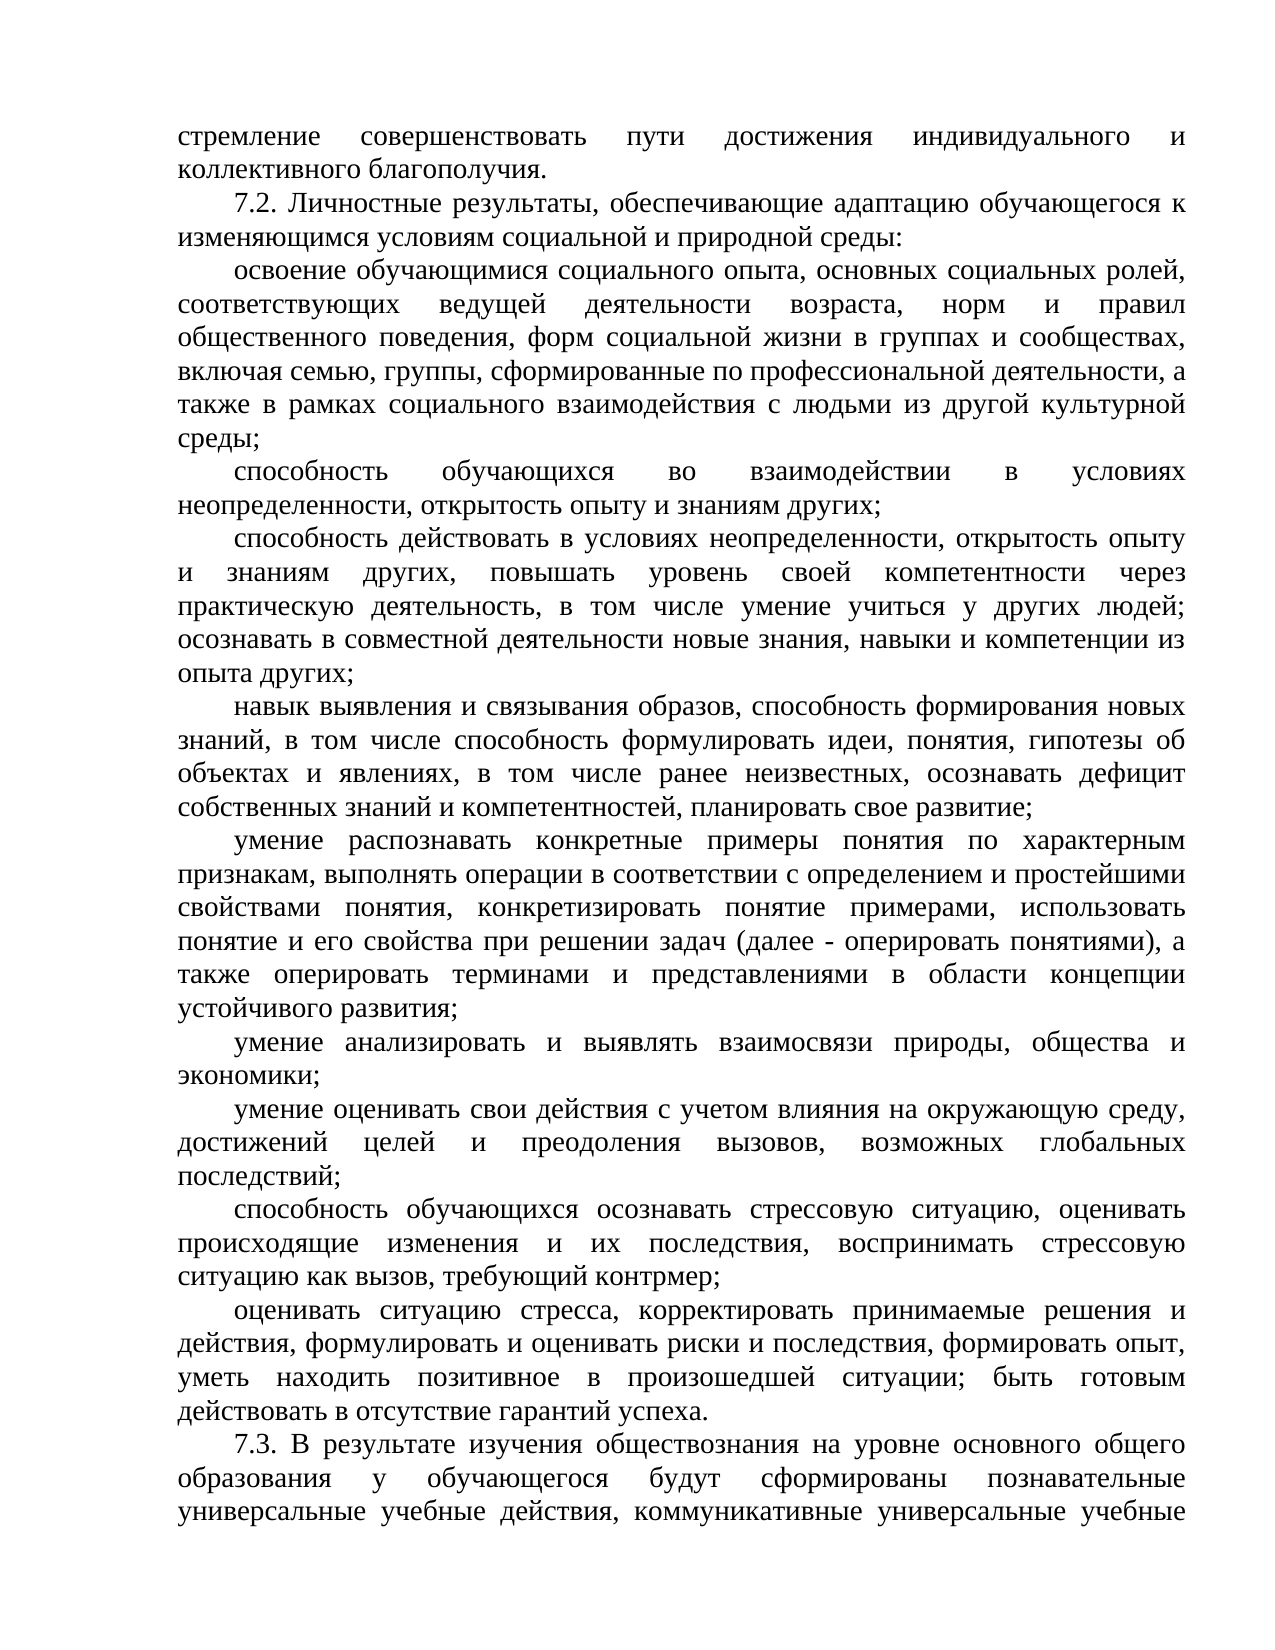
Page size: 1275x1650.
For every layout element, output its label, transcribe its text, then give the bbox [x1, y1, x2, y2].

text навык выявления и связывания образов, способность формирования новых знаний, в том числе способность формулировать идеи, понятия, гипотезы об объектах и явлениях, в том числе ранее неизвестных, осознавать дефицит собственных знаний и компетентностей, планировать свое развитие; [177, 688, 1186, 822]
text оценивать ситуацию стресса, корректировать принимаемые решения и действия, формулировать и оценивать риски и последствия, формировать опыт, уметь находить позитивное в произошедшей ситуации; быть готовым действовать в отсутствие гарантий успеха. [177, 1292, 1186, 1426]
text умение анализировать и выявлять взаимосвязи природы, общества и экономики; [177, 1024, 1186, 1091]
text умение распознавать конкретные примеры понятия по характерным признакам, выполнять операции в соответствии с определением и простейшими свойствами понятия, конкретизировать понятие примерами, использовать понятие и его свойства при решении задач (далее - оперировать понятиями), а также оперировать терминами и представлениями в области концепции устойчивого развития; [177, 822, 1186, 1024]
text способность обучающихся во взаимодействии в условиях неопределенности, открытость опыту и знаниям других; [177, 453, 1186, 521]
text освоение обучающимися социального опыта, основных социальных ролей, соответствующих ведущей деятельности возраста, норм и правил общественного поведения, форм социальной жизни в группах и сообществах, включая семью, группы, сформированные по профессиональной деятельности, а также в рамках социального взаимодействия с людьми из другой культурной среды; [177, 252, 1186, 453]
text способность обучающихся осознавать стрессовую ситуацию, оценивать происходящие изменения и их последствия, воспринимать стрессовую ситуацию как вызов, требующий контрмер; [177, 1191, 1186, 1292]
text 7.2. Личностные результаты, обеспечивающие адаптацию обучающегося к изменяющимся условиям социальной и природной среды: [177, 185, 1186, 252]
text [177, 118, 1186, 185]
text умение оценивать свои действия с учетом влияния на окружающую среду, достижений целей и преодоления вызовов, возможных глобальных последствий; [177, 1091, 1186, 1191]
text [177, 1426, 1186, 1527]
text способность действовать в условиях неопределенности, открытость опыту и знаниям других, повышать уровень своей компетентности через практическую деятельность, в том числе умение учиться у других людей; осознавать в совместной деятельности новые знания, навыки и компетенции из опыта других; [177, 521, 1186, 688]
